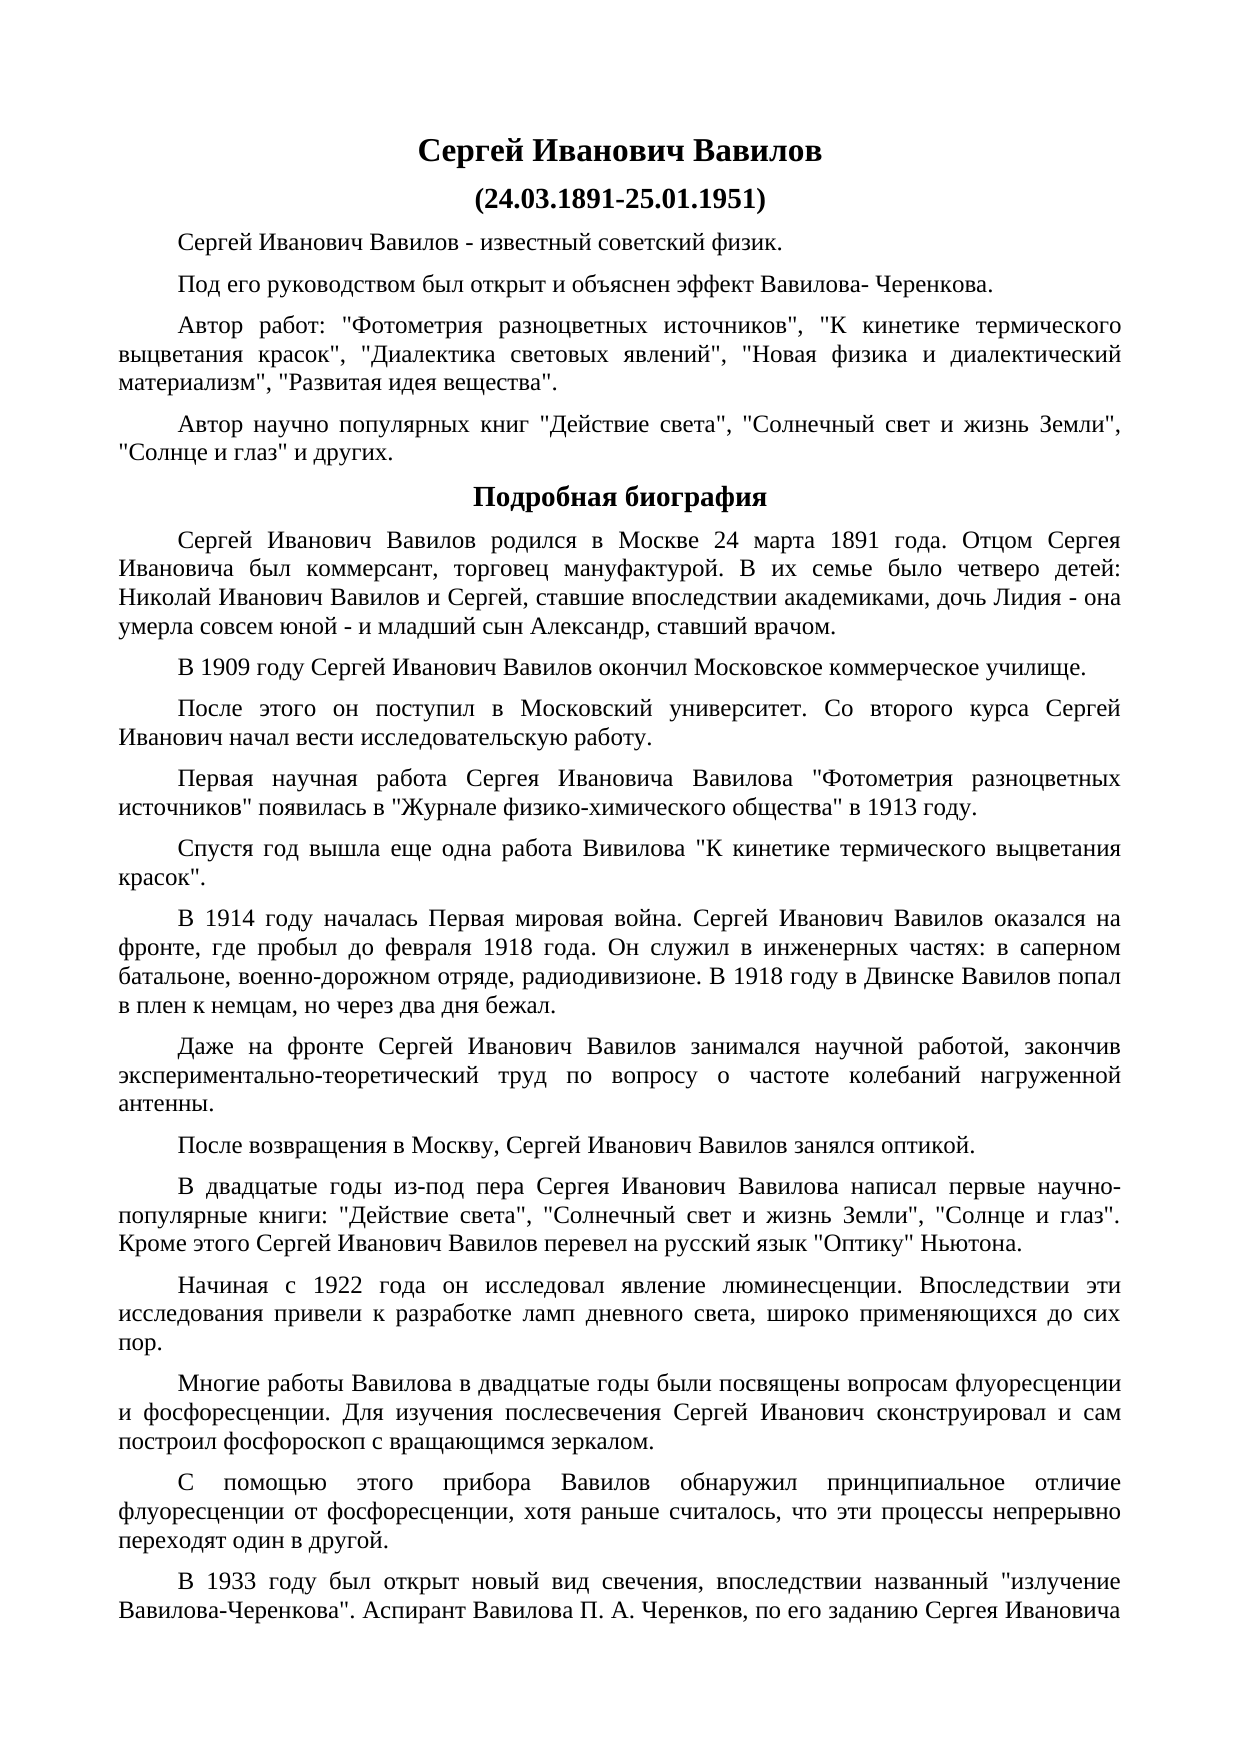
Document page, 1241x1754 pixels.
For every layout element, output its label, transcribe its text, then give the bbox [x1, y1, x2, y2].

text Автор научно популярных книг "Действие света", "Солнечный свет и жизнь Земли", "Солнце и глаз" и других. [118, 409, 1122, 466]
text Сергей Иванович Вавилов [118, 131, 1122, 169]
text После возвращения в Москву, Сергей Иванович Вавилов занялся оптикой. [118, 1130, 1122, 1158]
text Многие работы Вавилова в двадцатые годы были посвящены вопросам флуоресценции и фосфоресценции. Для изучения послесвечения Сергей Иванович сконструировал и сам построил фосфороскоп с вращающимся зеркалом. [118, 1368, 1122, 1455]
text В 1914 году началась Первая мировая война. Сергей Иванович Вавилов оказался на фронте, где пробыл до февраля 1918 года. Он служил в инженерных частях: в саперном батальоне, военно-дорожном отряде, радиодивизионе. В 1918 году в Двинске Вавилов попал в плен к немцам, но через два дня бежал. [118, 903, 1122, 1018]
text Начиная с 1922 года он исследовал явление люминесценции. Впоследствии эти исследования привели к разработке ламп дневного света, широко применяющихся до сих пор. [118, 1270, 1122, 1356]
text Подробная биография [118, 479, 1122, 512]
text Первая научная работа Сергея Ивановича Вавилова "Фотометрия разноцветных источников" появилась в "Журнале физико-химического общества" в 1913 году. [118, 763, 1122, 821]
text В 1909 году Сергей Иванович Вавилов окончил Московское коммерческое училище. [118, 652, 1122, 681]
text Автор работ: "Фотометрия разноцветных источников", "К кинетике термического выцветания красок", "Диалектика световых явлений", "Новая физика и диалектический материализм", "Развитая идея вещества". [118, 310, 1122, 396]
text Под его руководством был открыт и объяснен эффект Вавилова- Черенкова. [118, 269, 1122, 297]
text (24.03.1891-25.01.1951) [118, 181, 1122, 215]
text После этого он поступил в Московский университет. Со второго курса Сергей Иванович начал вести исследовательскую работу. [118, 693, 1122, 751]
text Спустя год вышла еще одна работа Вивилова "К кинетике термического выцветания красок". [118, 833, 1122, 891]
text Даже на фронте Сергей Иванович Вавилов занимался научной работой, закончив экспериментально-теоретический труд по вопросу о частоте колебаний нагруженной антенны. [118, 1031, 1122, 1117]
text С помощью этого прибора Вавилов обнаружил принципиальное отличие флуоресценции от фосфоресценции, хотя раньше считалось, что эти процессы непрерывно переходят один в другой. [118, 1467, 1122, 1553]
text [118, 1566, 1122, 1623]
text Сергей Иванович Вавилов родился в Москве 24 марта 1891 года. Отцом Сергея Ивановича был коммерсант, торговец мануфактурой. В их семье было четверо детей: Николай Иванович Вавилов и Сергей, ставшие впоследствии академиками, дочь Лидия - она умерла совсем юной - и младший сын Александр, ставший врачом. [118, 525, 1122, 640]
text В двадцатые годы из-под пера Сергея Иванович Вавилова написал первые научно-популярные книги: "Действие света", "Солнечный свет и жизнь Земли", "Солнце и глаз". Кроме этого Сергей Иванович Вавилов перевел на русский язык "Оптику" Ньютона. [118, 1171, 1122, 1257]
text Сергей Иванович Вавилов - известный советский физик. [118, 227, 1122, 256]
